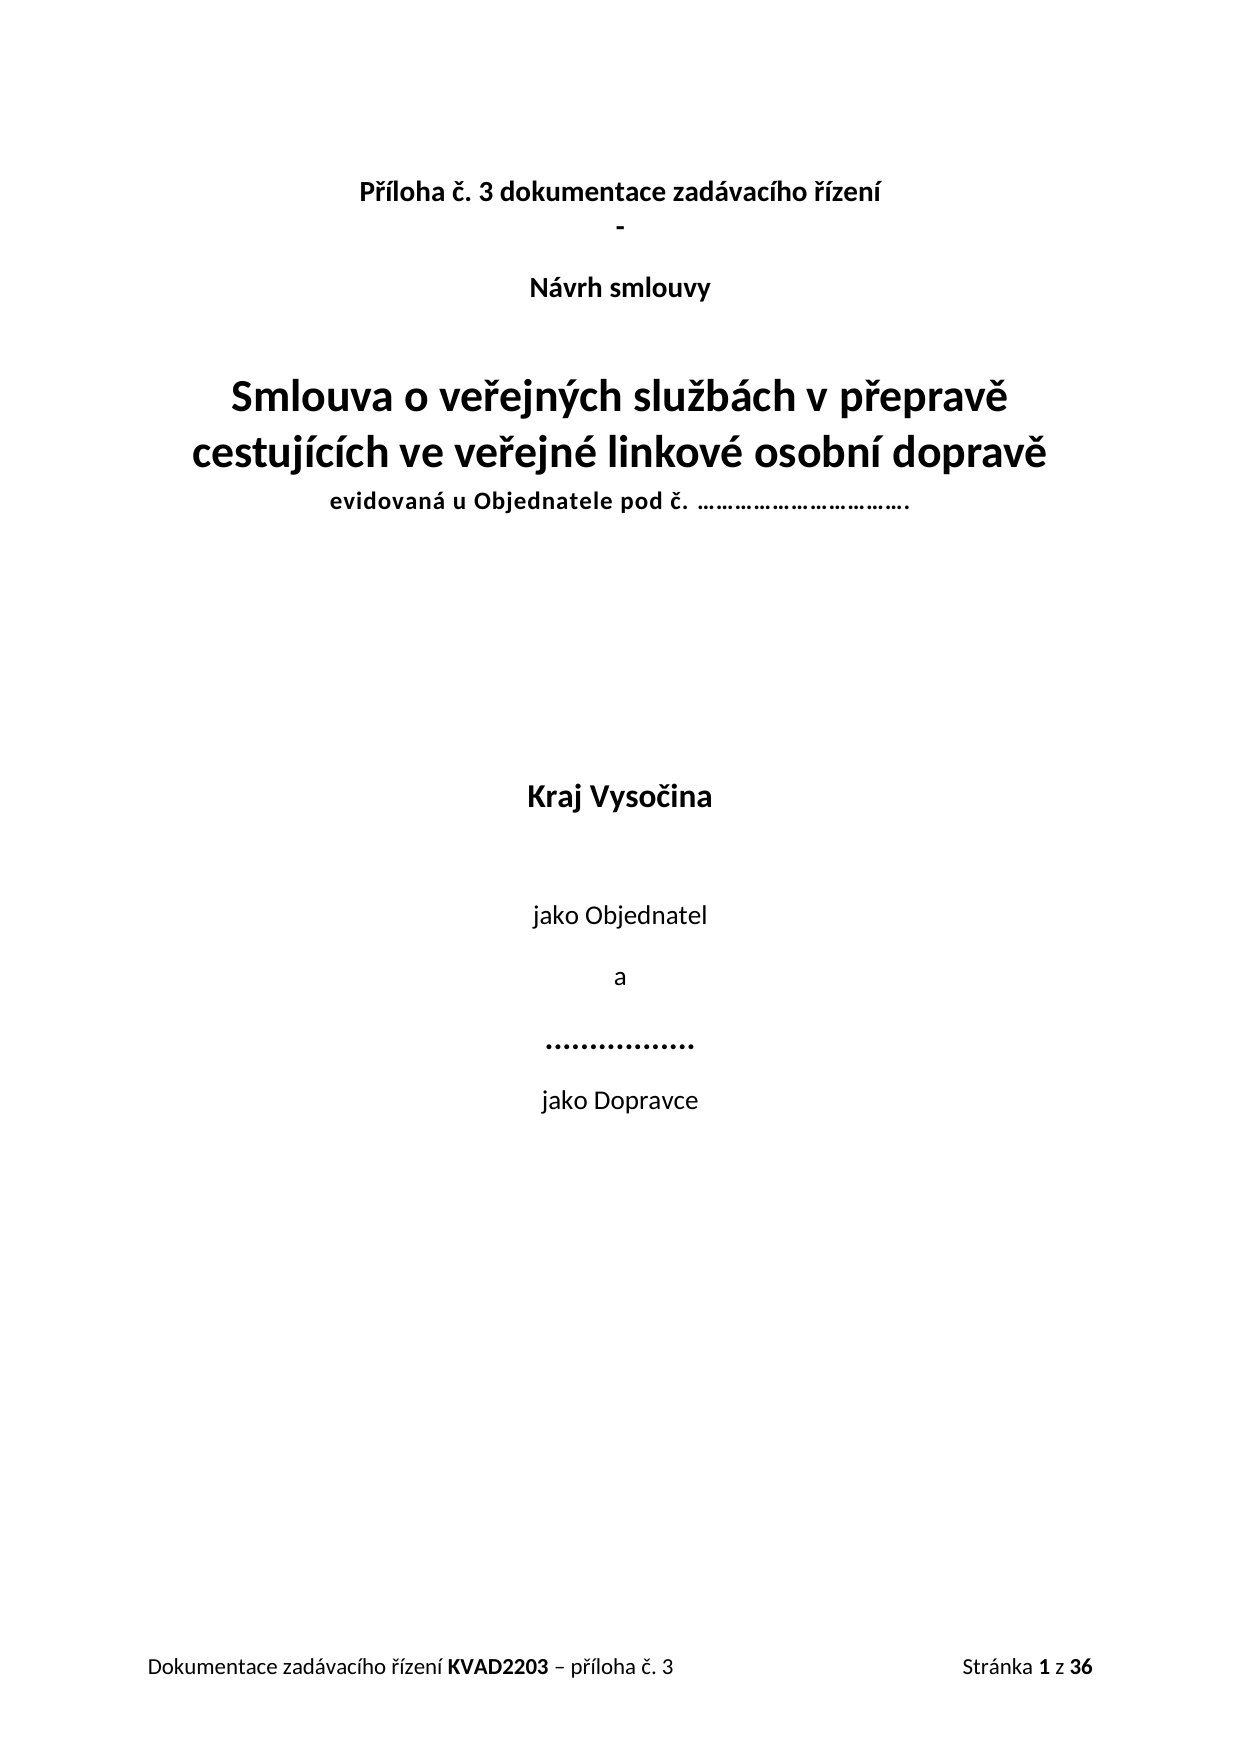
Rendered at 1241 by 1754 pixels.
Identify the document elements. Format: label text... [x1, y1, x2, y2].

text a [148, 959, 1093, 992]
title Smlouva o veřejných službách v přepravě cestujících ve veřejné linkové osobní dopravě [148, 367, 1093, 479]
text jako Dopravce [148, 1083, 1093, 1116]
text ................. [148, 1017, 1093, 1058]
text - [148, 208, 1093, 244]
text Kraj Vysočina [148, 774, 1093, 815]
text evidovaná u Objednatele pod č. ……………………………. [148, 485, 1093, 516]
text jako Objednatel [148, 898, 1093, 931]
text Návrh smlouvy [148, 269, 1093, 304]
text Příloha č. 3 dokumentace zadávacího řízení [148, 173, 1093, 208]
